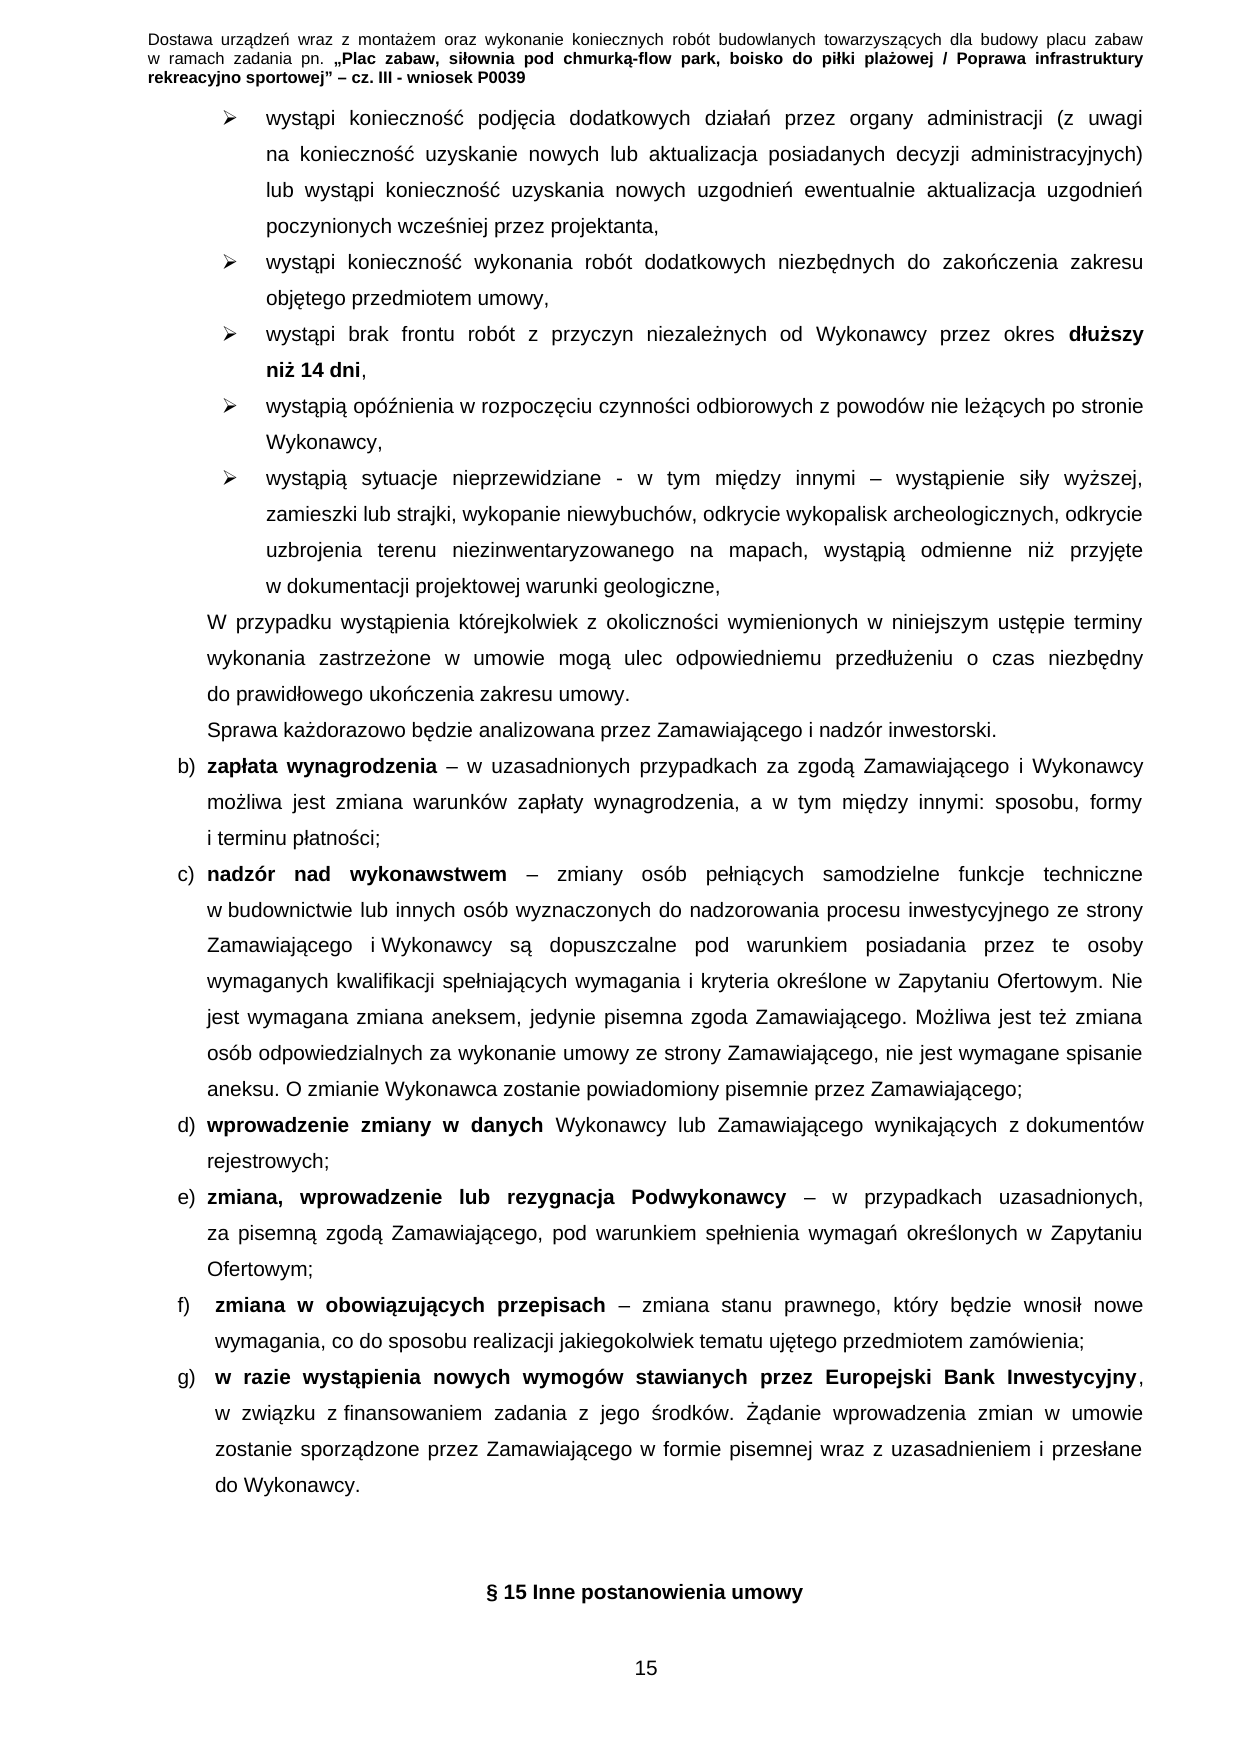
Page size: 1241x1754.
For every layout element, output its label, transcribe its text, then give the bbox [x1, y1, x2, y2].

list wystąpią opóźnienia w rozpoczęciu czynności odbiorowych z powodów nie leżących po stronie Wykonawcy, [222, 394, 1144, 454]
list wystąpią sytuacje nieprzewidziane - w tym między innymi – wystąpienie siły wyższej, zamieszki lub strajki, wykopanie niewybuchów, odkrycie wykopalisk archeologicznych, odkrycie uzbrojenia terenu niezinwentaryzowanego na mapach, wystąpią odmienne niż przyjęte w dokumentacji projektowej warunki geologiczne, [222, 466, 1144, 598]
list zmiana, wprowadzenie lub rezygnacja Podwykonawcy – w przypadkach uzasadnionych, za pisemną zgodą Zamawiającego, pod warunkiem spełnienia wymagań określonych w Zapytaniu Ofertowym; [177, 1185, 1144, 1281]
list zmiana w obowiązujących przepisach – zmiana stanu prawnego, który będzie wnosił nowe wymagania, co do sposobu realizacji jakiegokolwiek tematu ujętego przedmiotem zamówienia; [177, 1293, 1144, 1353]
text § 15 Inne postanowienia umowy [148, 1580, 1142, 1604]
text W przypadku wystąpienia którejkolwiek z okoliczności wymienionych w niniejszym ustępie terminy wykonania zastrzeżone w umowie mogą ulec odpowiedniemu przedłużeniu o czas niezbędny do prawidłowego ukończenia zakresu umowy. [207, 610, 1144, 706]
list w razie wystąpienia nowych wymogów stawianych przez Europejski Bank Inwestycyjny, w związku z finansowaniem zadania z jego środków. Żądanie wprowadzenia zmian w umowie zostanie sporządzone przez Zamawiającego w formie pisemnej wraz z uzasadnieniem i przesłane do Wykonawcy. [177, 1364, 1144, 1496]
list wystąpi konieczność wykonania robót dodatkowych niezbędnych do zakończenia zakresu objętego przedmiotem umowy, [222, 250, 1144, 310]
list wprowadzenie zmiany w danych Wykonawcy lub Zamawiającego wynikających z dokumentów rejestrowych; [177, 1113, 1144, 1173]
list zapłata wynagrodzenia – w uzasadnionych przypadkach za zgodą Zamawiającego i Wykonawcy możliwa jest zmiana warunków zapłaty wynagrodzenia, a w tym między innymi: sposobu, formy i terminu płatności; [177, 754, 1144, 849]
list wystąpi konieczność podjęcia dodatkowych działań przez organy administracji (z uwagi na konieczność uzyskanie nowych lub aktualizacja posiadanych decyzji administracyjnych) lub wystąpi konieczność uzyskania nowych uzgodnień ewentualnie aktualizacja uzgodnień poczynionych wcześniej przez projektanta, [222, 106, 1144, 238]
text Sprawa każdorazowo będzie analizowana przez Zamawiającego i nadzór inwestorski. [207, 718, 1144, 742]
list wystąpi brak frontu robót z przyczyn niezależnych od Wykonawcy przez okres dłuższy niż 14 dni, [222, 322, 1144, 382]
list nadzór nad wykonawstwem – zmiany osób pełniących samodzielne funkcje techniczne w budownictwie lub innych osób wyznaczonych do nadzorowania procesu inwestycyjnego ze strony Zamawiającego i Wykonawcy są dopuszczalne pod warunkiem posiadania przez te osoby wymaganych kwalifikacji spełniających wymagania i kryteria określone w Zapytaniu Ofertowym. Nie jest wymagana zmiana aneksem, jedynie pisemna zgoda Zamawiającego. Możliwa jest też zmiana osób odpowiedzialnych za wykonanie umowy ze strony Zamawiającego, nie jest wymagane spisanie aneksu. O zmianie Wykonawca zostanie powiadomiony pisemnie przez Zamawiającego; [177, 861, 1144, 1101]
